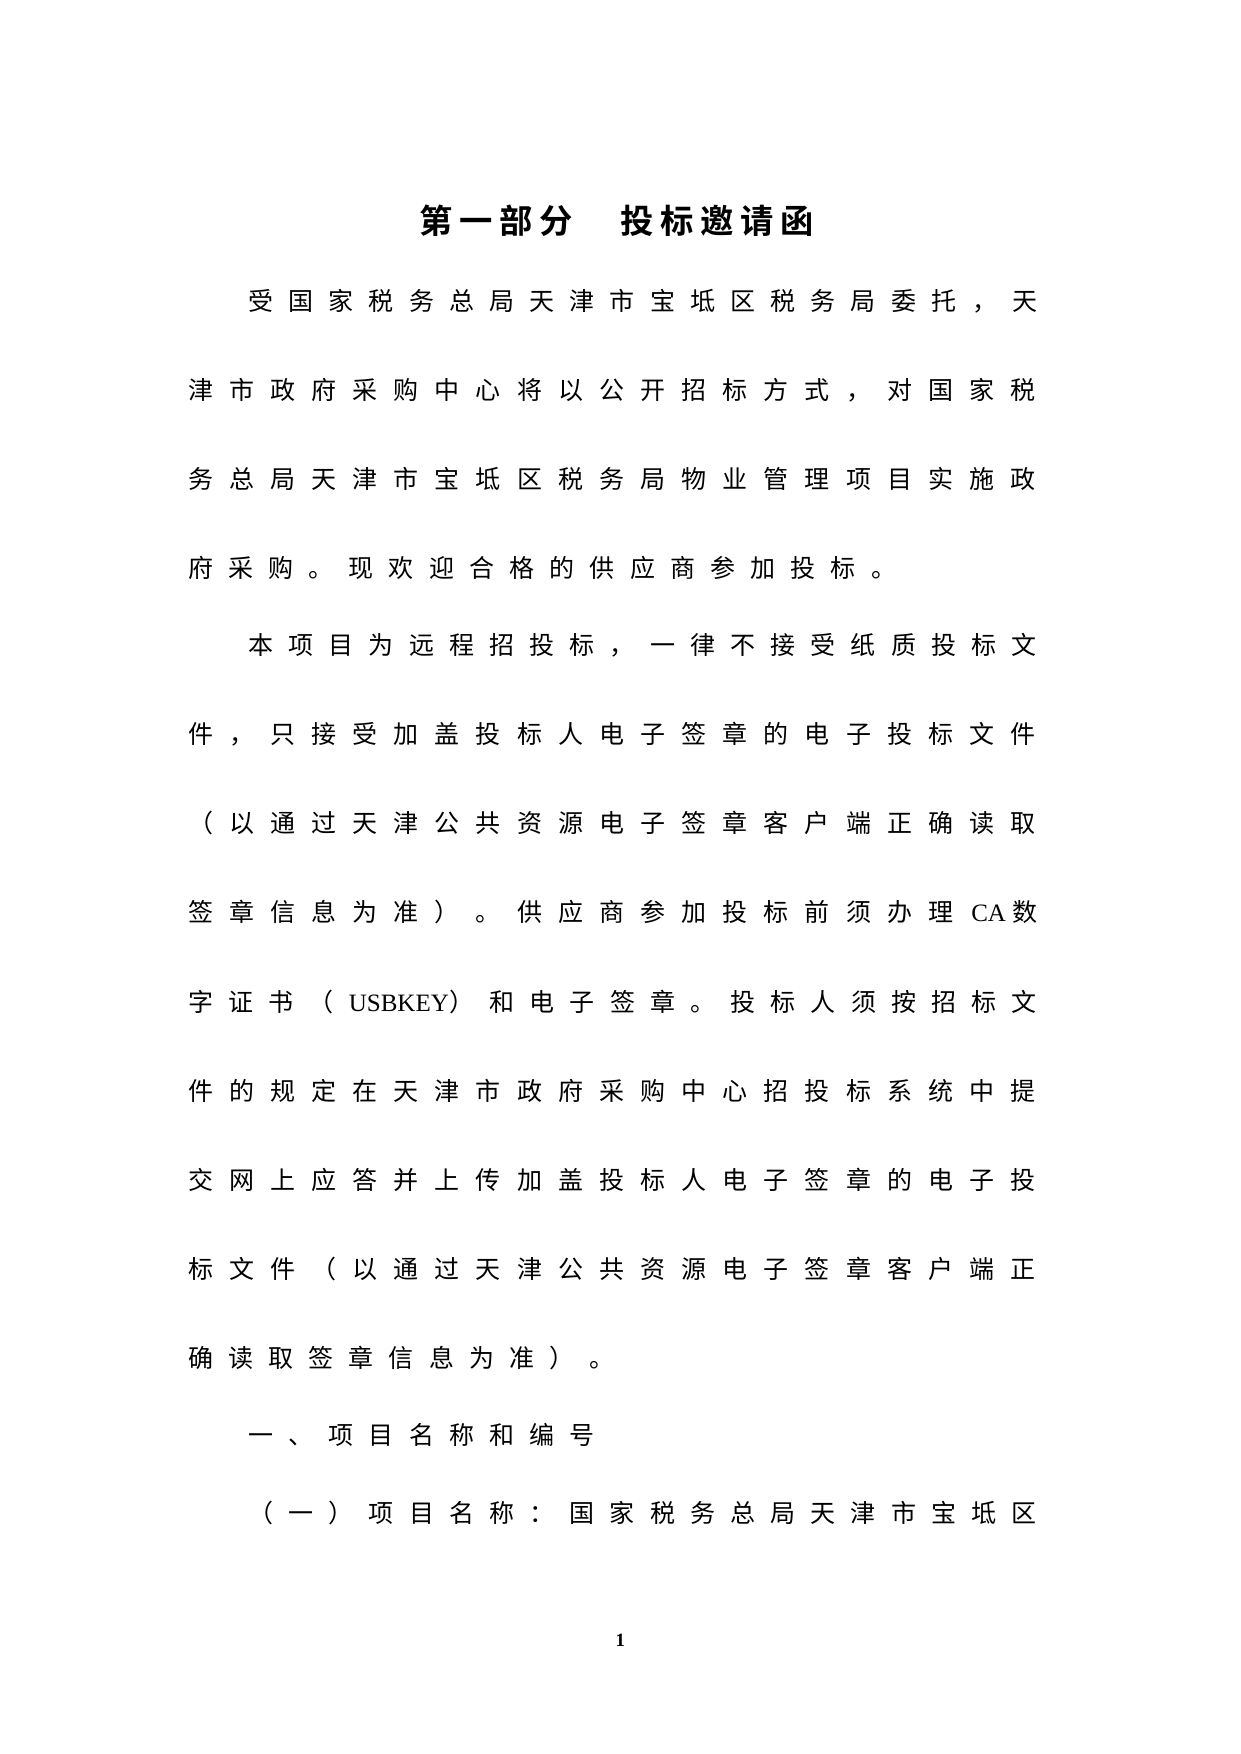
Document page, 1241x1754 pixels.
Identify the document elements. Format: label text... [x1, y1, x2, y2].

text 第一部分 投标邀请函 [188, 189, 1052, 249]
text 本项目为远程招投标，一律不接受纸质投标文件，只接受加盖投标人电子签章的电子投标文件（以通过天津公共资源电子签章客户端正确读取签章信息为准）。供应商参加投标前须办理CA数字证书（USBKEY）和电子签章。投标人须按招标文件的规定在天津市政府采购中心招投标系统中提交网上应答并上传加盖投标人电子签章的电子投标文件（以通过天津公共资源电子签章客户端正确读取签章信息为准）。 [188, 614, 1052, 1386]
text 受国家税务总局天津市宝坻区税务局委托，天津市政府采购中心将以公开招标方式，对国家税务总局天津市宝坻区税务局物业管理项目实施政府采购。现欢迎合格的供应商参加投标。 [188, 269, 1052, 596]
text 一、项目名称和编号 [188, 1404, 1052, 1463]
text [188, 1482, 1052, 1541]
